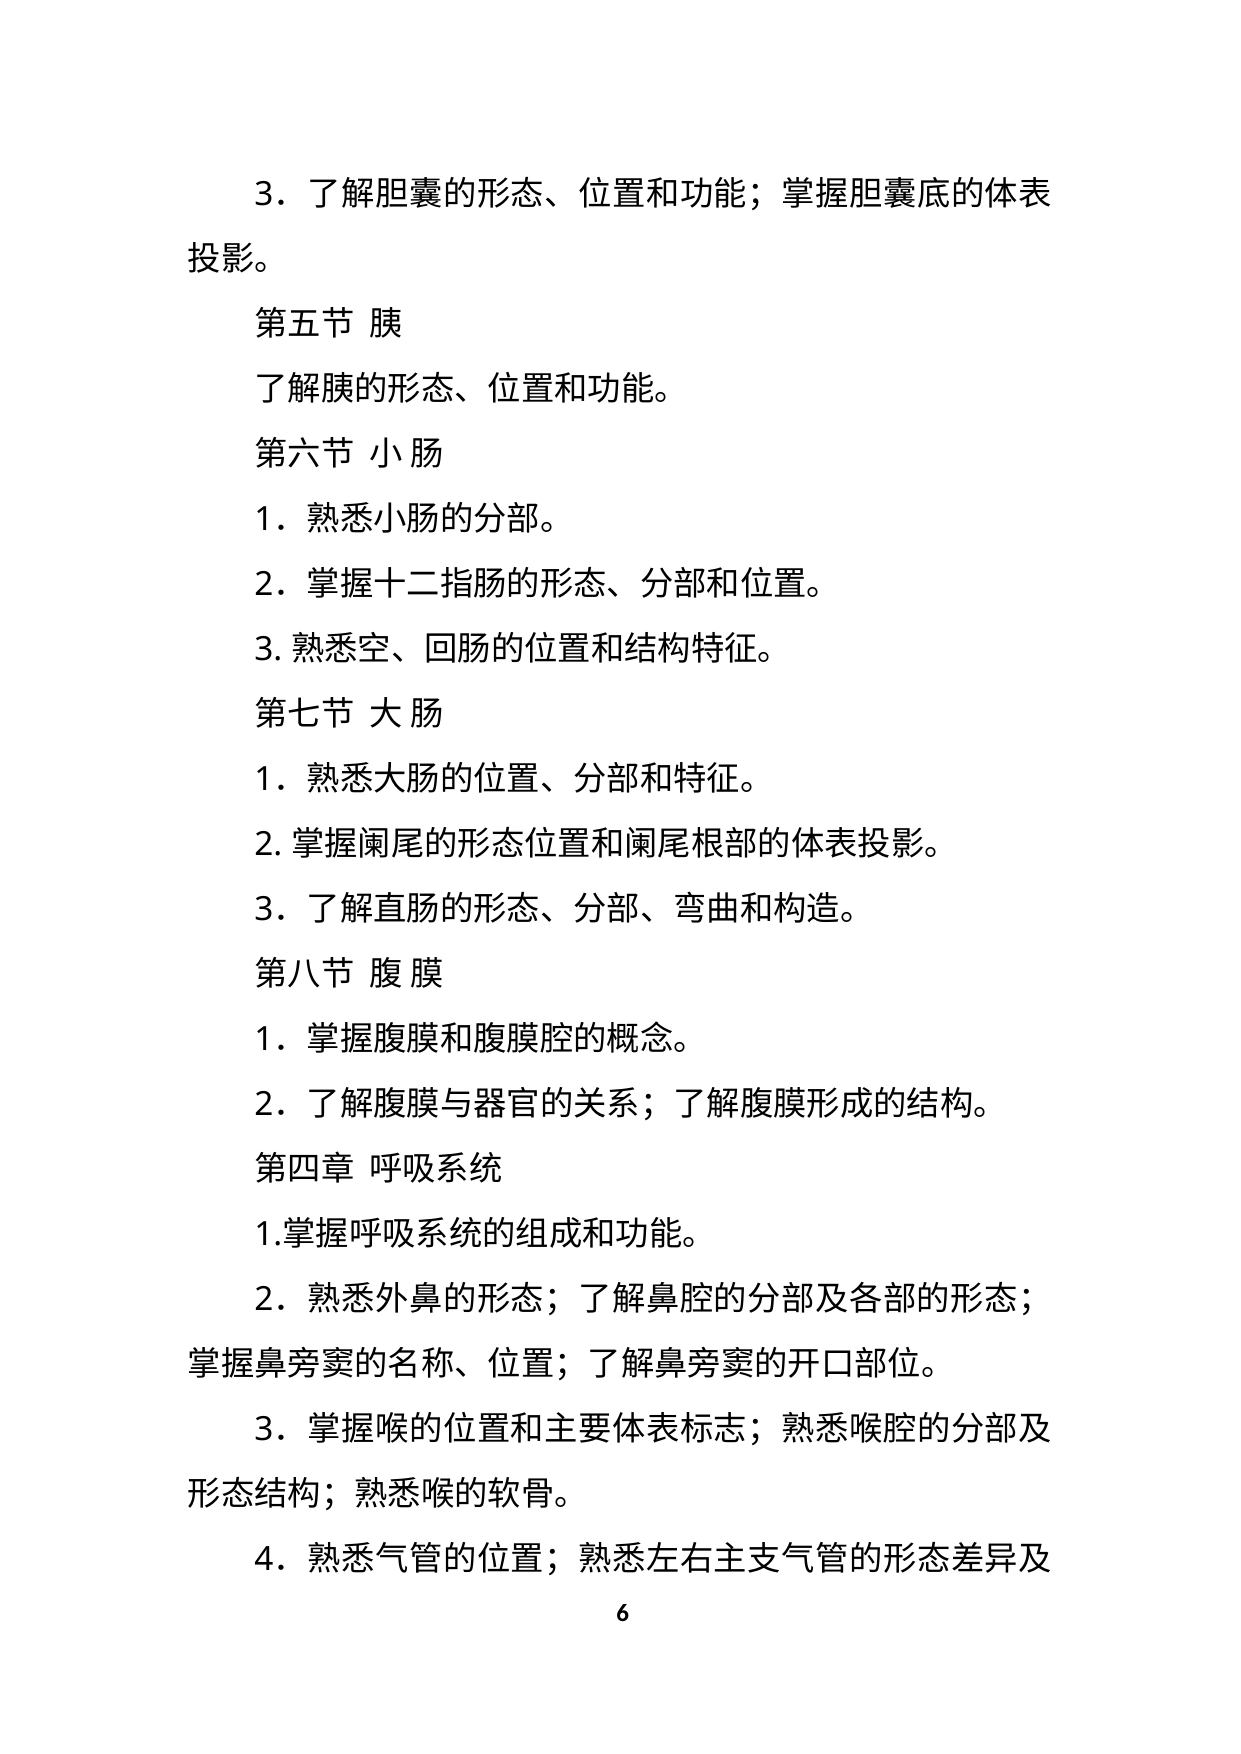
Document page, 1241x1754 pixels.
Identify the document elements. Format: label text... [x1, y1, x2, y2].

text 1．熟悉大肠的位置、分部和特征。 [187, 743, 1053, 808]
text 了解胰的形态、位置和功能。 [187, 353, 1053, 418]
text 1．掌握腹膜和腹膜腔的概念。 [187, 1003, 1053, 1068]
text 3．掌握喉的位置和主要体表标志；熟悉喉腔的分部及形态结构；熟悉喉的软骨。 [187, 1393, 1053, 1523]
text 第五节 胰 [187, 288, 1053, 353]
text 2．熟悉外鼻的形态；了解鼻腔的分部及各部的形态；掌握鼻旁窦的名称、位置；了解鼻旁窦的开口部位。 [187, 1263, 1053, 1393]
text 第七节 大 肠 [187, 678, 1053, 743]
text 2．了解腹膜与器官的关系；了解腹膜形成的结构。 [187, 1068, 1053, 1133]
text 第四章 呼吸系统 [187, 1133, 1053, 1198]
text 2. 掌握阑尾的形态位置和阑尾根部的体表投影。 [187, 808, 1053, 873]
text 第六节 小 肠 [187, 418, 1053, 483]
text 2．掌握十二指肠的形态、分部和位置。 [187, 548, 1053, 613]
text 第八节 腹 膜 [187, 938, 1053, 1003]
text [187, 1523, 1053, 1588]
text 1．熟悉小肠的分部。 [187, 483, 1053, 548]
text 3．了解直肠的形态、分部、弯曲和构造。 [187, 873, 1053, 938]
text 1.掌握呼吸系统的组成和功能。 [187, 1198, 1053, 1263]
text 3. 熟悉空、回肠的位置和结构特征。 [187, 613, 1053, 678]
text 3．了解胆囊的形态、位置和功能；掌握胆囊底的体表投影。 [187, 158, 1053, 288]
